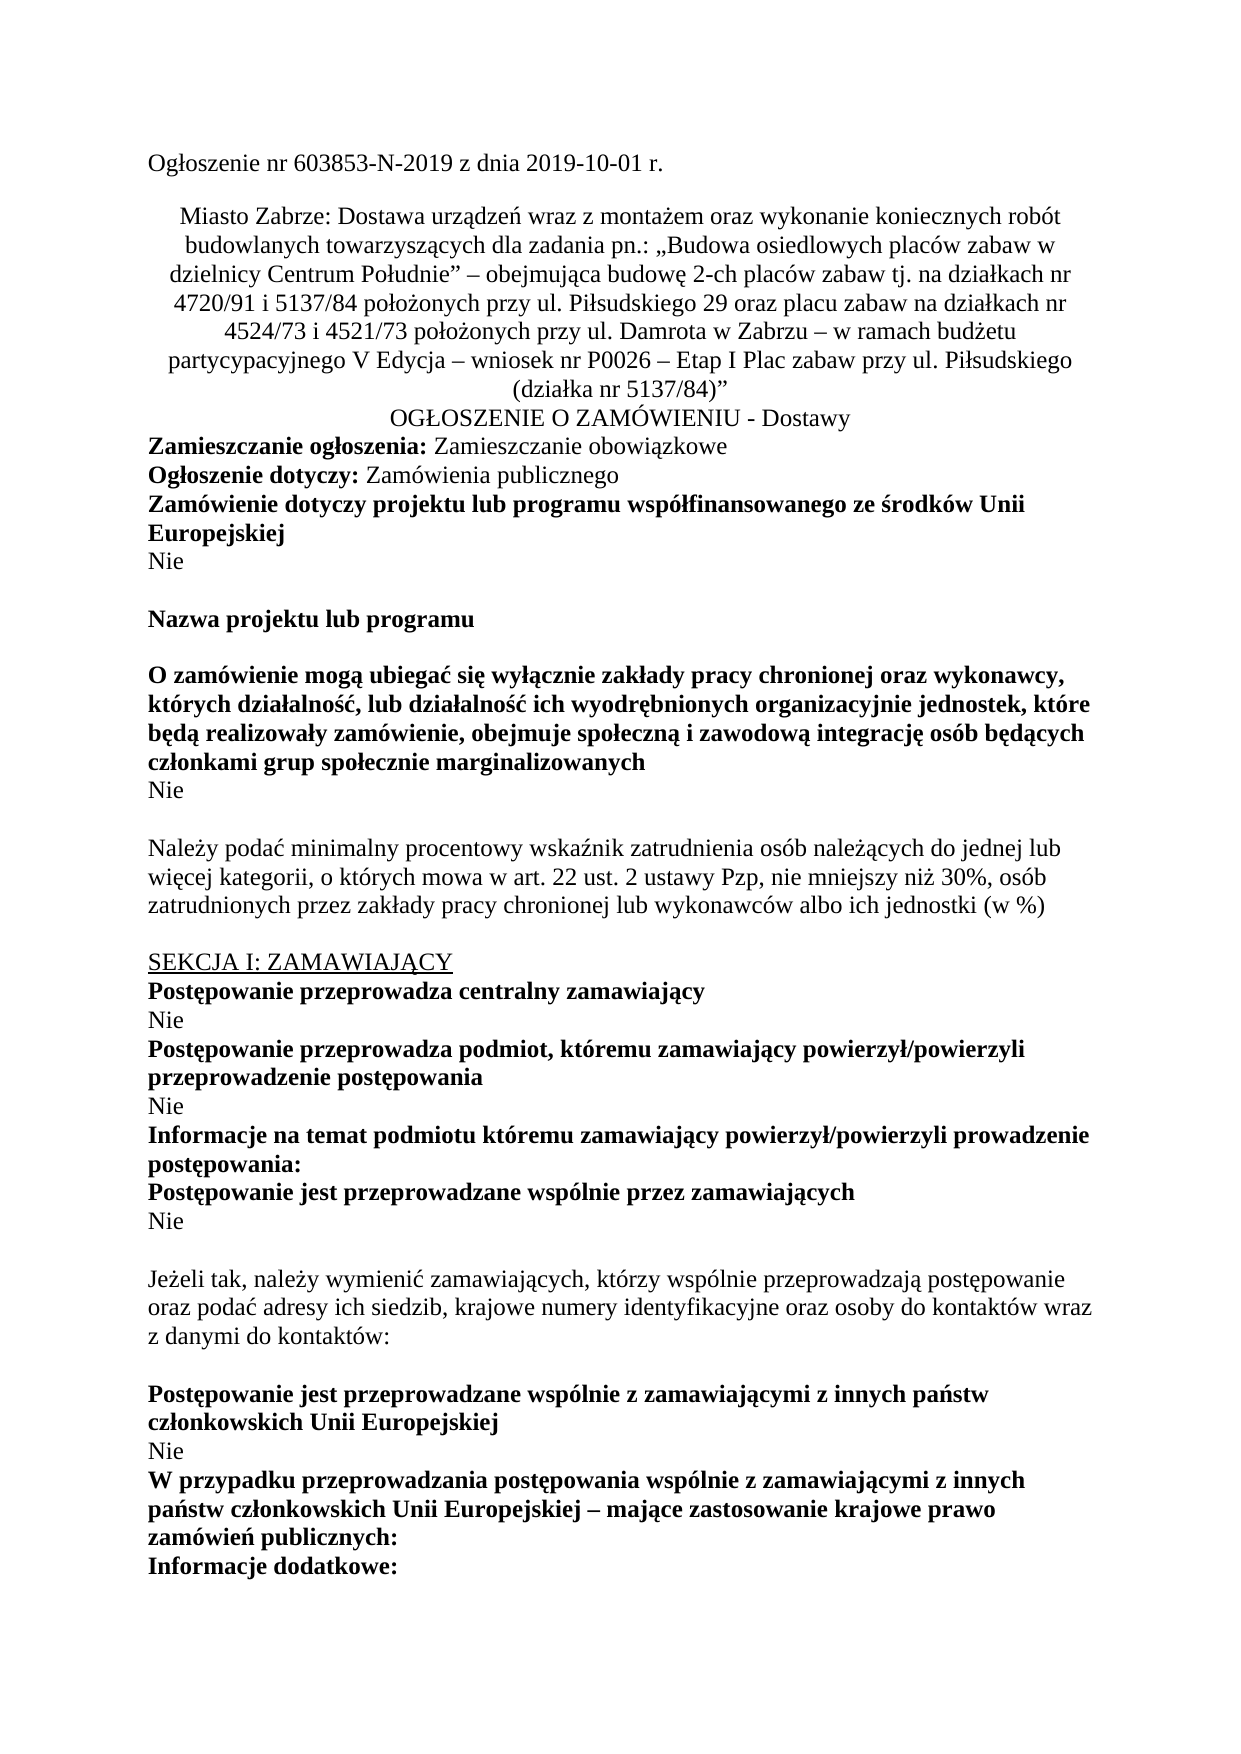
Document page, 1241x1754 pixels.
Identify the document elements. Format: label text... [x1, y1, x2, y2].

text Nazwa projektu lub programu [148, 575, 1093, 661]
text Ogłoszenie dotyczy: Zamówienia publicznego [148, 460, 1093, 489]
text Nie [148, 1091, 1093, 1120]
text Postępowanie przeprowadza podmiot, któremu zamawiający powierzył/powierzyli przeprowadzenie postępowania [148, 1034, 1093, 1091]
text Zamówienie dotyczy projektu lub programu współfinansowanego ze środków Unii Europejskiej [148, 489, 1093, 546]
text Informacje na temat podmiotu któremu zamawiający powierzył/powierzyli prowadzenie postępowania: Postępowanie jest przeprowadzane wspólnie przez zamawiających [148, 1120, 1093, 1206]
text Nie [148, 1005, 1093, 1034]
text Należy podać minimalny procentowy wskaźnik zatrudnienia osób należących do jednej lub więcej kategorii, o których mowa w art. 22 ust. 2 ustawy Pzp, nie mniejszy niż 30%, osób zatrudnionych przez zakłady pracy chronionej lub wykonawców albo ich jednostki (w %) [148, 804, 1093, 947]
text Nie [148, 776, 1093, 804]
text SEKCJA I: ZAMAWIAJĄCY [148, 947, 1093, 976]
text Miasto Zabrze: Dostawa urządzeń wraz z montażem oraz wykonanie koniecznych robót budowlanych towarzyszących dla zadania pn.: „Budowa osiedlowych placów zabaw w dzielnicy Centrum Południe” – obejmująca budowę 2-ch placów zabaw tj. na działkach nr 4720/91 i 5137/84 położonych przy ul. Piłsudskiego 29 oraz placu zabaw na działkach nr 4524/73 i 4521/73 położonych przy ul. Damrota w Zabrzu – w ramach budżetu partycypacyjnego V Edycja – wniosek nr P0026 – Etap I Plac zabaw przy ul. Piłsudskiego (działka nr 5137/84)” OGŁOSZENIE O ZAMÓWIENIU - Dostawy [148, 201, 1093, 431]
text Nie [148, 1206, 1093, 1235]
text Zamieszczanie ogłoszenia: Zamieszczanie obowiązkowe [148, 431, 1093, 460]
text Jeżeli tak, należy wymienić zamawiających, którzy wspólnie przeprowadzają postępowanie oraz podać adresy ich siedzib, krajowe numery identyfikacyjne oraz osoby do kontaktów wraz z danymi do kontaktów: Postępowanie jest przeprowadzane wspólnie z zamawiającymi z innych państw członkowskich Unii Europejskiej [148, 1235, 1093, 1436]
text W przypadku przeprowadzania postępowania wspólnie z zamawiającymi z innych państw członkowskich Unii Europejskiej – mające zastosowanie krajowe prawo zamówień publicznych: Informacje dodatkowe: [148, 1465, 1093, 1580]
text Ogłoszenie nr 603853-N-2019 z dnia 2019-10-01 r. [148, 148, 1093, 176]
text Postępowanie przeprowadza centralny zamawiający [148, 976, 1093, 1005]
text Nie [148, 1436, 1093, 1465]
text O zamówienie mogą ubiegać się wyłącznie zakłady pracy chronionej oraz wykonawcy, których działalność, lub działalność ich wyodrębnionych organizacyjnie jednostek, które będą realizowały zamówienie, obejmuje społeczną i zawodową integrację osób będących członkami grup społecznie marginalizowanych [148, 661, 1093, 776]
text Nie [148, 546, 1093, 575]
